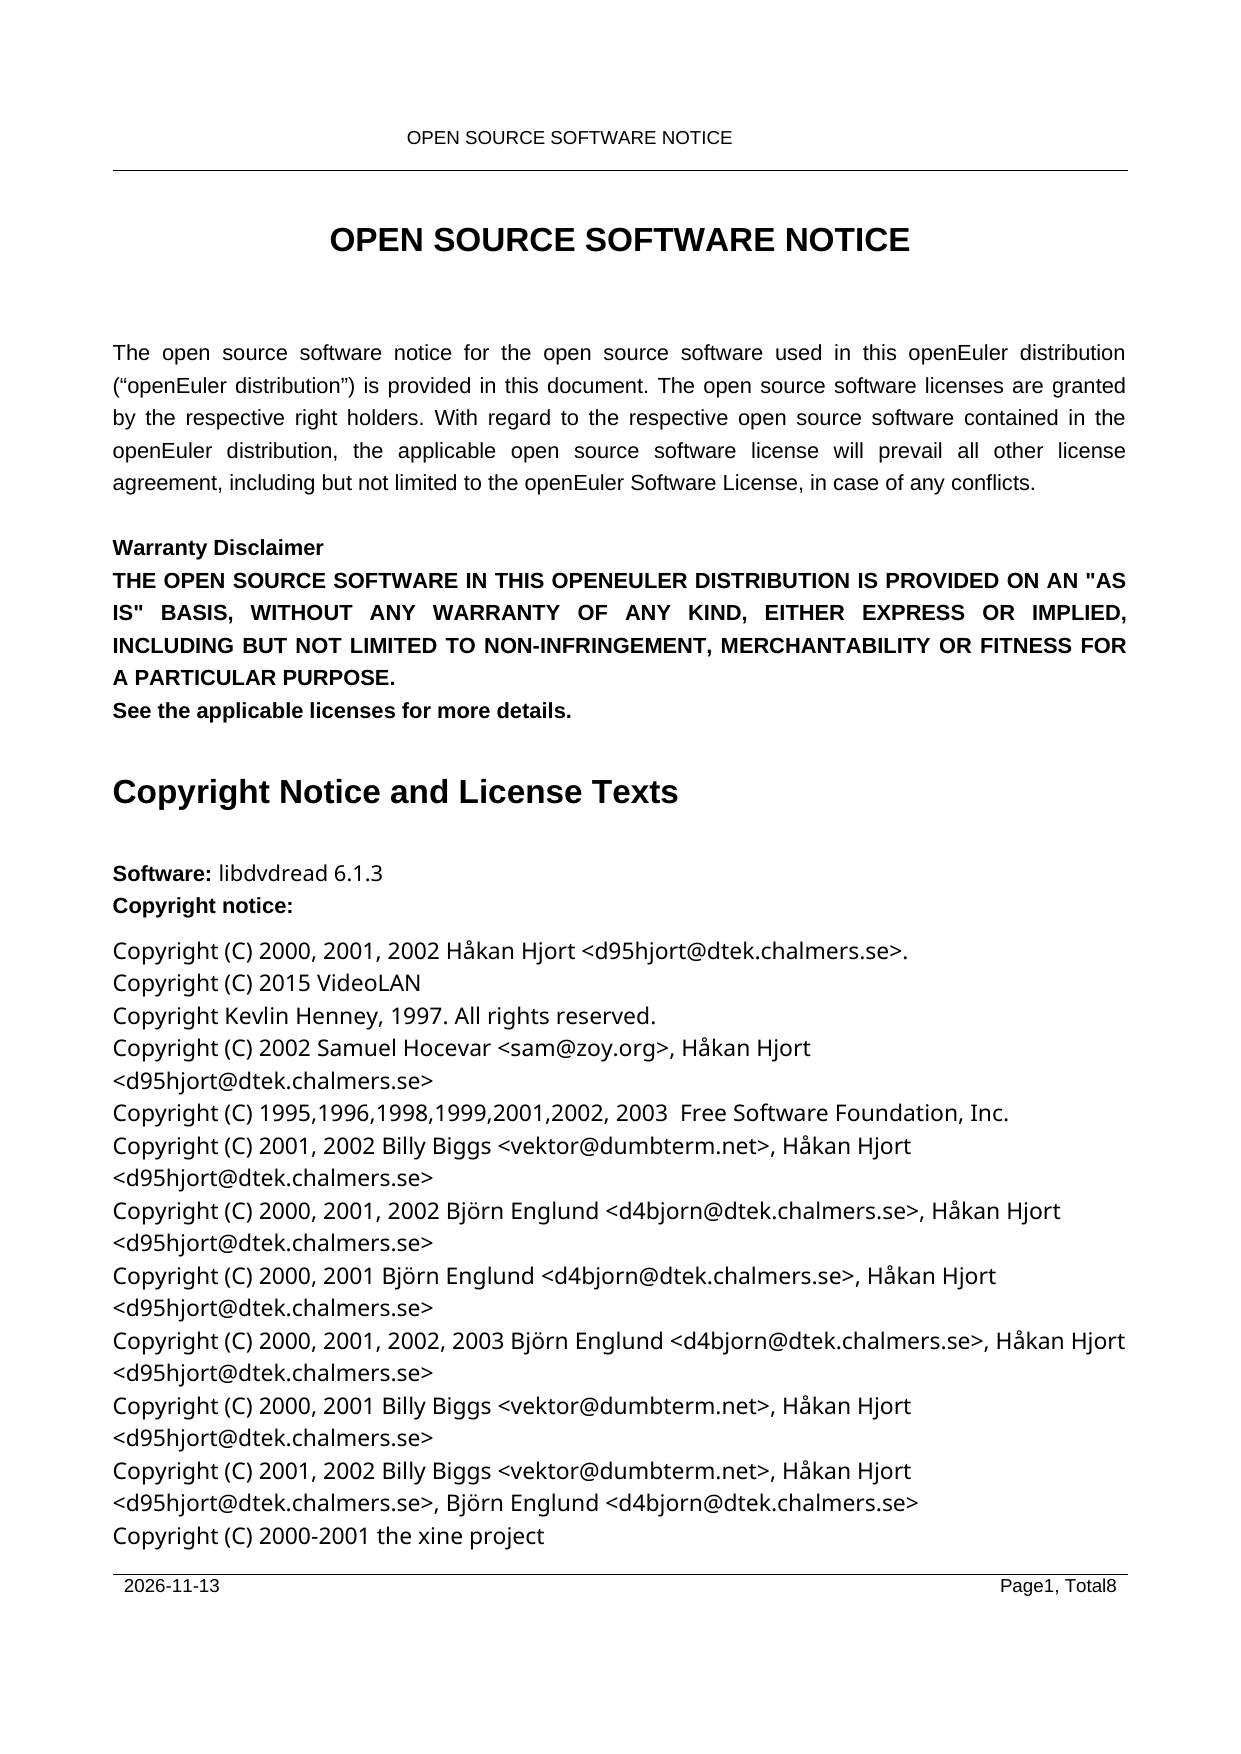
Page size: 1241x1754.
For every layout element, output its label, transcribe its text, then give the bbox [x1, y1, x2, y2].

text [112, 934, 1128, 1551]
title Software: libdvdread 6.1.3 [112, 856, 1128, 889]
text THE OPEN SOURCE SOFTWARE IN THIS OPENEULER DISTRIBUTION IS PROVIDED ON AN "AS IS" BASIS, WITHOUT ANY WARRANTY OF ANY KIND, EITHER EXPRESS OR IMPLIED, INCLUDING BUT NOT LIMITED TO NON-INFRINGEMENT, MERCHANTABILITY OR FITNESS FOR A PARTICULAR PURPOSE. See the applicable licenses for more details. [112, 564, 1128, 726]
text OPEN SOURCE SOFTWARE NOTICE [112, 206, 1128, 271]
text Copyright Notice and License Texts [112, 759, 1128, 824]
text Warranty Disclaimer [112, 531, 1128, 564]
text The open source software notice for the open source software used in this openEuler distribution (“openEuler distribution”) is provided in this document. The open source software licenses are granted by the respective right holders. With regard to the respective open source software contained in the openEuler distribution, the applicable open source software license will prevail all other license agreement, including but not limited to the openEuler Software License, in case of any conflicts. [112, 336, 1128, 499]
text Copyright notice: [112, 889, 1128, 921]
